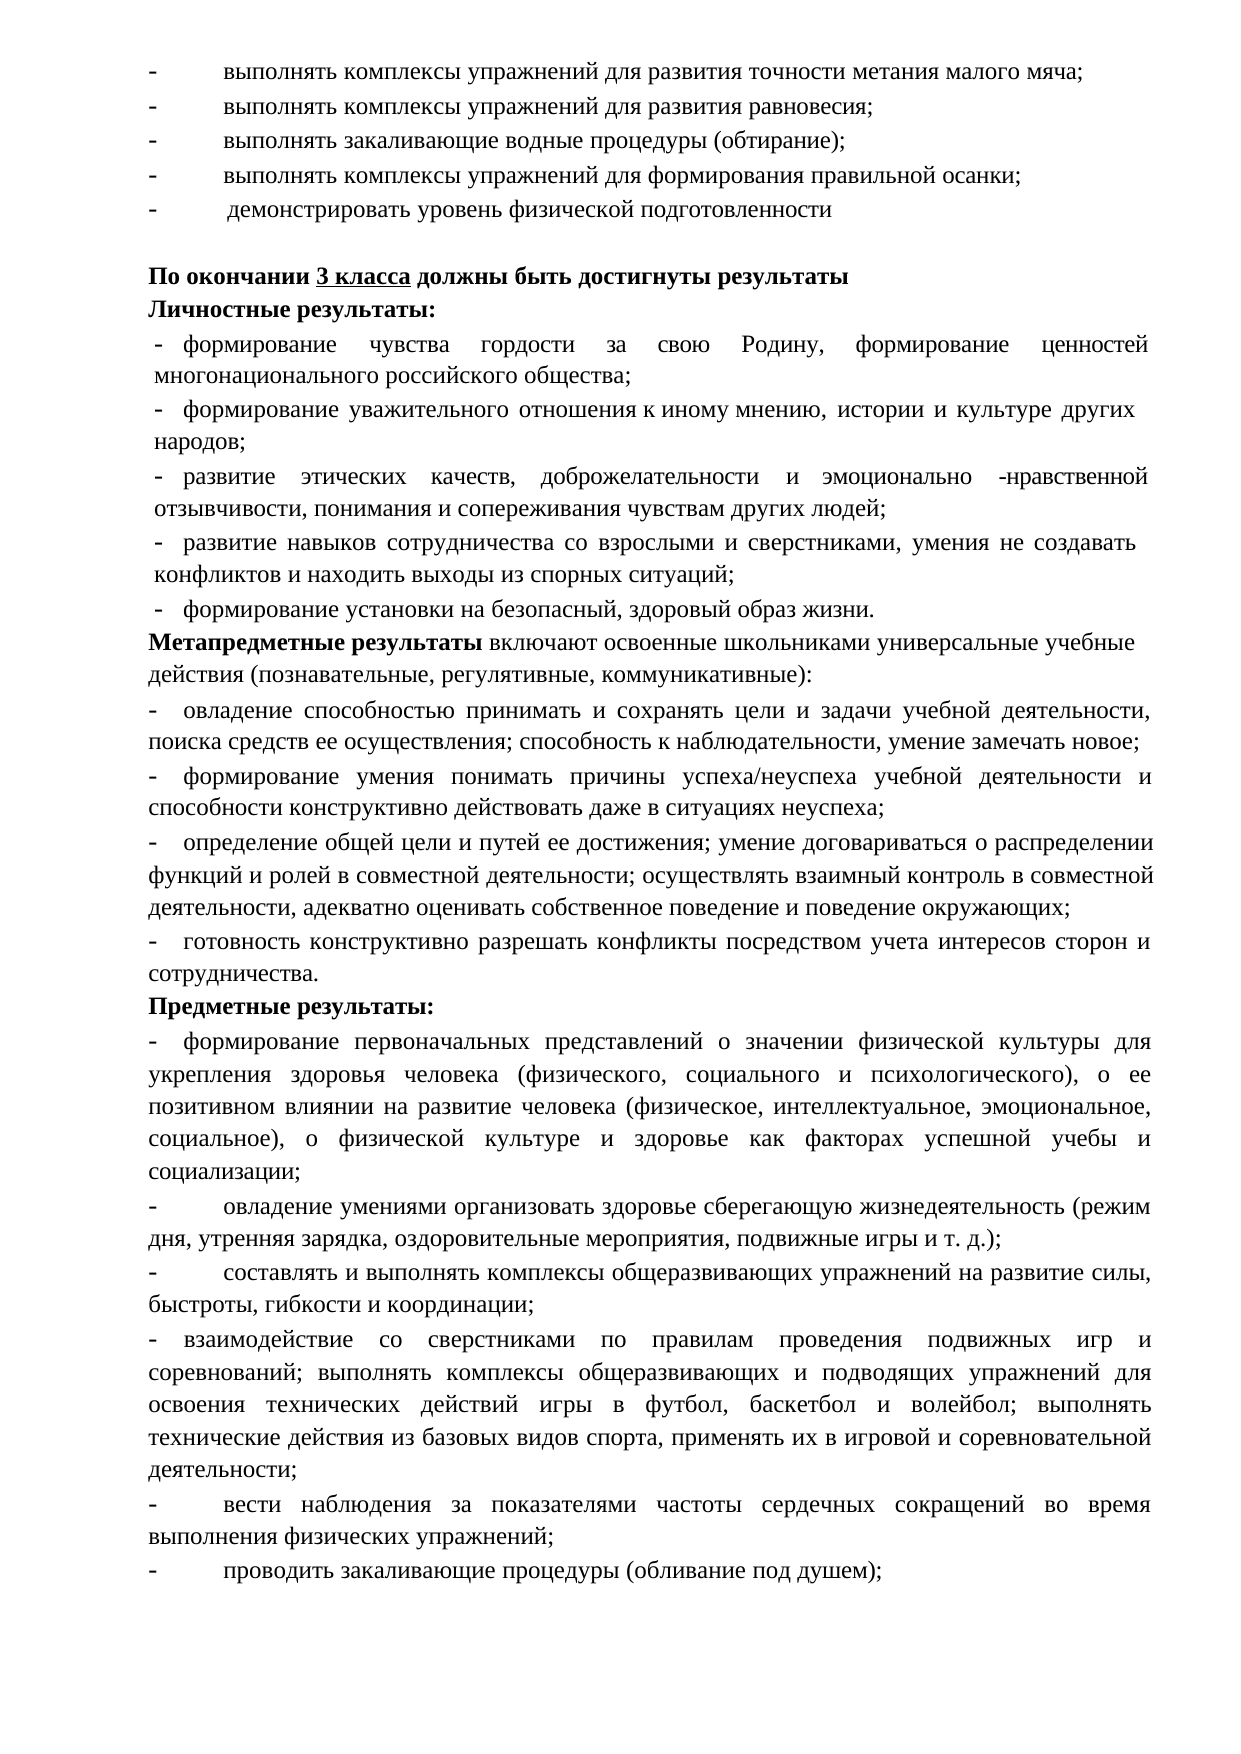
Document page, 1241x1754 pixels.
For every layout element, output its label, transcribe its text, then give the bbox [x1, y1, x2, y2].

list развитие навыков сотрудничества со взрослыми и сверстниками, умения не создавать конфликтов и находить выходы из спорных ситуаций; [154, 526, 1140, 588]
list овладение умениями организовать здоровье сберегающую жизнедеятельность (режим дня, утренняя зарядка, оздоровительные мероприятия, подвижные игры и т. д.); [148, 1189, 1151, 1251]
list выполнять комплексы упражнений для формирования правильной осанки; [148, 158, 1196, 189]
list выполнять закаливающие водные процедуры (обтирание); [148, 123, 1196, 154]
subtitle Предметные результаты: [148, 991, 1196, 1020]
list демонстрировать уровень физической подготовленности [148, 192, 1196, 223]
subtitle По окончании 3 класса должны быть достигнуты результаты Личностные результаты: [148, 261, 981, 323]
text Метапредметные результаты включают освоенные школьниками универсальные учебные действия (познавательные, регулятивные, коммуникативные): [148, 627, 1196, 688]
list выполнять комплексы упражнений для развития точности метания малого мяча; [148, 54, 1196, 85]
list вести наблюдения за показателями частоты сердечных сокращений во время выполнения физических упражнений; [148, 1487, 1152, 1550]
list формирование первоначальных представлений о значении физической культуры для укрепления здоровья человека (физического, социального и психологического), о ее позитивном влиянии на развитие человека (физическое, интеллектуальное, эмоциональное, социальное), о физической культуре и здоровье как факторах успешной учебы и социализации; [148, 1024, 1152, 1185]
list формирование установки на безопасный, здоровый образ жизни. [154, 592, 1196, 623]
list готовность конструктивно разрешать конфликты посредством учета интересов сторон и сотрудничества. [148, 924, 1151, 986]
list определение общей цели и путей ее достижения; умение договариваться о распределении функций и ролей в совместной деятельности; осуществлять взаимный контроль в совместной деятельности, адекватно оценивать собственное поведение и поведение окружающих; [148, 826, 1154, 920]
list проводить закаливающие процедуры (обливание под душем); [148, 1553, 1196, 1585]
list формирование чувства гордости за свою Родину, формирование ценностей многонационального российского общества; [154, 327, 1150, 389]
list формирование уважительного отношения к иному мнению, истории и культуре других народов; [154, 392, 1147, 455]
list формирование умения понимать причины успеха/неуспеха учебной деятельности и способности конструктивно действовать даже в ситуациях неуспеха; [148, 759, 1152, 821]
list выполнять комплексы упражнений для развития равновесия; [148, 89, 1196, 120]
list взаимодействие со сверстниками по правилам проведения подвижных игр и соревнований; выполнять комплексы общеразвивающих и подводящих упражнений для освоения технических действий игры в футбол, баскетбол и волейбол; выполнять технические действия из базовых видов спорта, применять их в игровой и соревновательной деятельности; [148, 1322, 1153, 1483]
list развитие этических качеств, доброжелательности и эмоционально -нравственной отзывчивости, понимания и сопереживания чувствам других людей; [154, 459, 1151, 522]
list овладение способностью принимать и сохранять цели и задачи учебной деятельности, поиска средств ее осуществления; способность к наблюдательности, умение замечать новое; [148, 693, 1151, 755]
list составлять и выполнять комплексы общеразвивающих упражнений на развитие силы, быстроты, гибкости и координации; [148, 1256, 1152, 1318]
